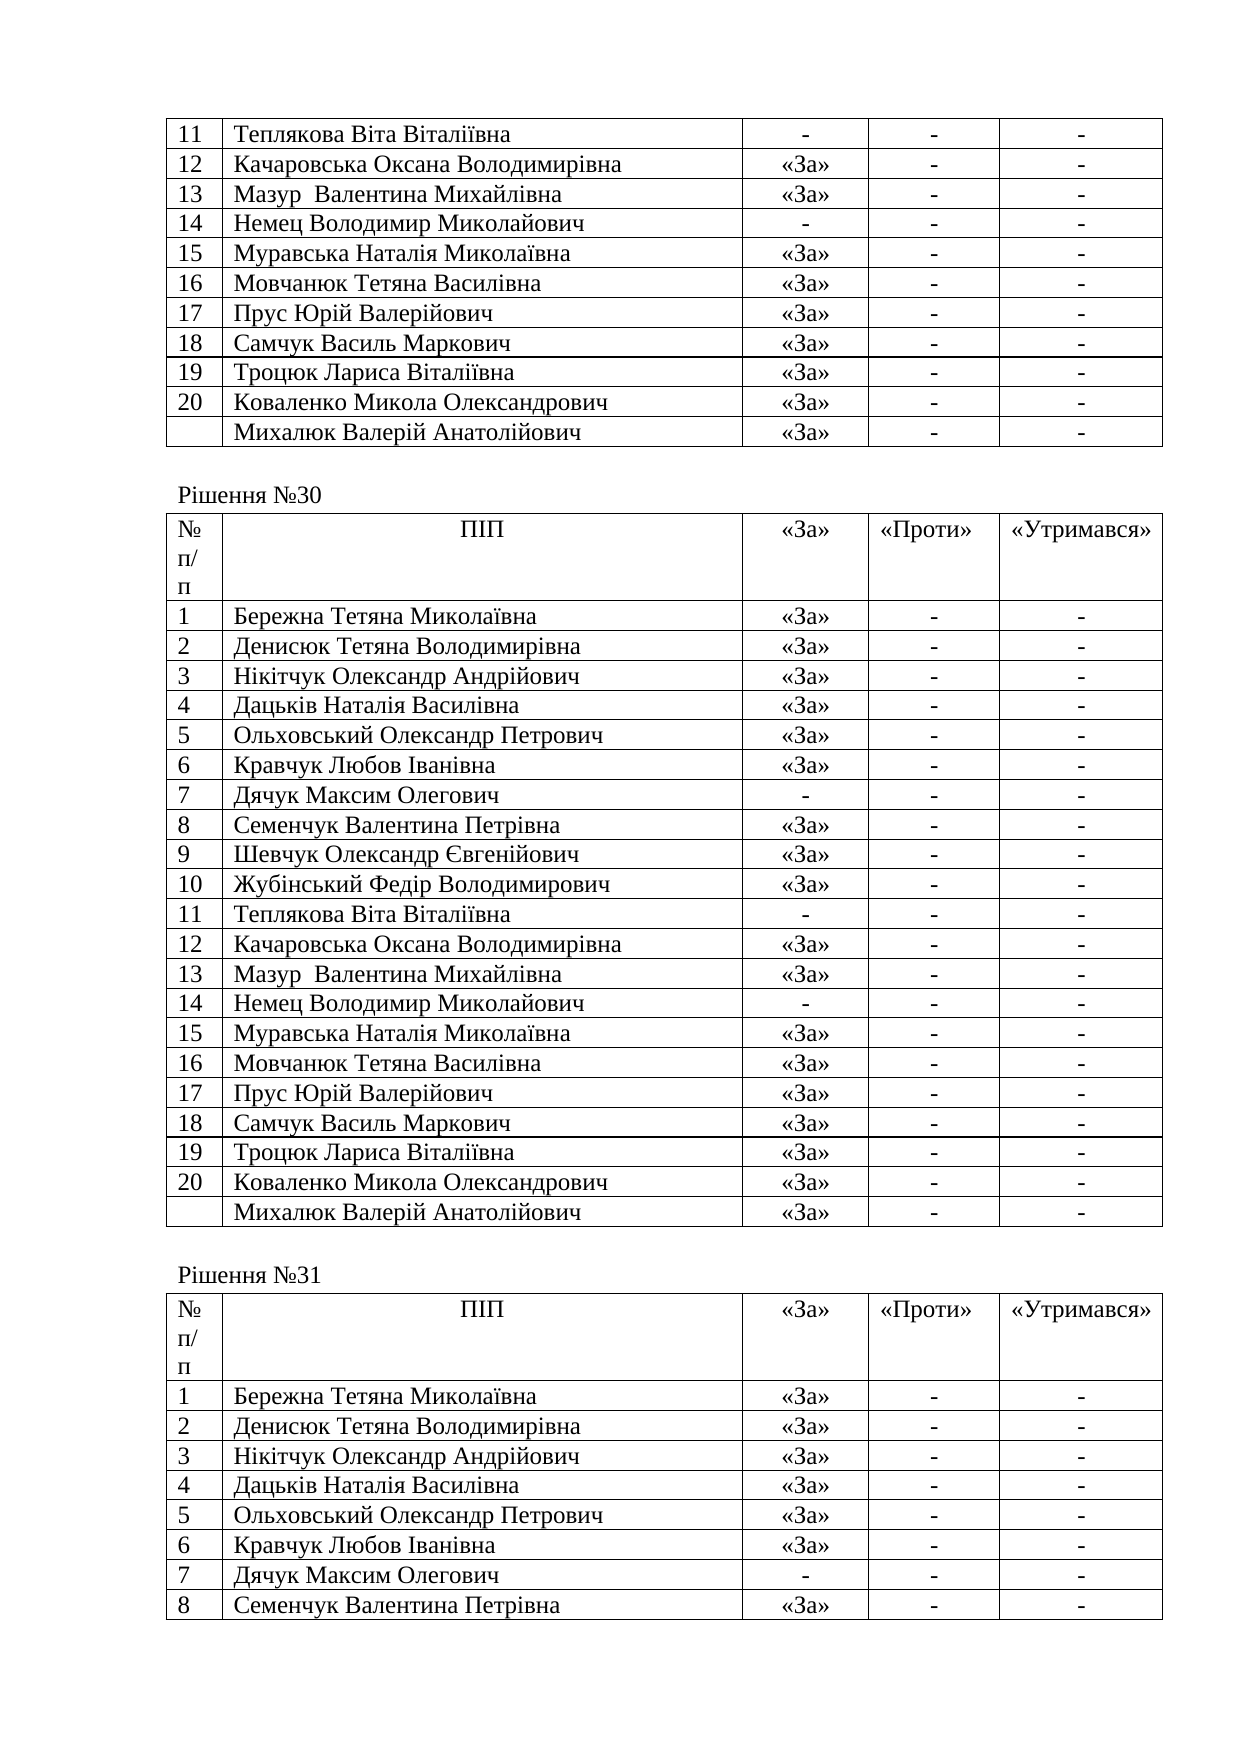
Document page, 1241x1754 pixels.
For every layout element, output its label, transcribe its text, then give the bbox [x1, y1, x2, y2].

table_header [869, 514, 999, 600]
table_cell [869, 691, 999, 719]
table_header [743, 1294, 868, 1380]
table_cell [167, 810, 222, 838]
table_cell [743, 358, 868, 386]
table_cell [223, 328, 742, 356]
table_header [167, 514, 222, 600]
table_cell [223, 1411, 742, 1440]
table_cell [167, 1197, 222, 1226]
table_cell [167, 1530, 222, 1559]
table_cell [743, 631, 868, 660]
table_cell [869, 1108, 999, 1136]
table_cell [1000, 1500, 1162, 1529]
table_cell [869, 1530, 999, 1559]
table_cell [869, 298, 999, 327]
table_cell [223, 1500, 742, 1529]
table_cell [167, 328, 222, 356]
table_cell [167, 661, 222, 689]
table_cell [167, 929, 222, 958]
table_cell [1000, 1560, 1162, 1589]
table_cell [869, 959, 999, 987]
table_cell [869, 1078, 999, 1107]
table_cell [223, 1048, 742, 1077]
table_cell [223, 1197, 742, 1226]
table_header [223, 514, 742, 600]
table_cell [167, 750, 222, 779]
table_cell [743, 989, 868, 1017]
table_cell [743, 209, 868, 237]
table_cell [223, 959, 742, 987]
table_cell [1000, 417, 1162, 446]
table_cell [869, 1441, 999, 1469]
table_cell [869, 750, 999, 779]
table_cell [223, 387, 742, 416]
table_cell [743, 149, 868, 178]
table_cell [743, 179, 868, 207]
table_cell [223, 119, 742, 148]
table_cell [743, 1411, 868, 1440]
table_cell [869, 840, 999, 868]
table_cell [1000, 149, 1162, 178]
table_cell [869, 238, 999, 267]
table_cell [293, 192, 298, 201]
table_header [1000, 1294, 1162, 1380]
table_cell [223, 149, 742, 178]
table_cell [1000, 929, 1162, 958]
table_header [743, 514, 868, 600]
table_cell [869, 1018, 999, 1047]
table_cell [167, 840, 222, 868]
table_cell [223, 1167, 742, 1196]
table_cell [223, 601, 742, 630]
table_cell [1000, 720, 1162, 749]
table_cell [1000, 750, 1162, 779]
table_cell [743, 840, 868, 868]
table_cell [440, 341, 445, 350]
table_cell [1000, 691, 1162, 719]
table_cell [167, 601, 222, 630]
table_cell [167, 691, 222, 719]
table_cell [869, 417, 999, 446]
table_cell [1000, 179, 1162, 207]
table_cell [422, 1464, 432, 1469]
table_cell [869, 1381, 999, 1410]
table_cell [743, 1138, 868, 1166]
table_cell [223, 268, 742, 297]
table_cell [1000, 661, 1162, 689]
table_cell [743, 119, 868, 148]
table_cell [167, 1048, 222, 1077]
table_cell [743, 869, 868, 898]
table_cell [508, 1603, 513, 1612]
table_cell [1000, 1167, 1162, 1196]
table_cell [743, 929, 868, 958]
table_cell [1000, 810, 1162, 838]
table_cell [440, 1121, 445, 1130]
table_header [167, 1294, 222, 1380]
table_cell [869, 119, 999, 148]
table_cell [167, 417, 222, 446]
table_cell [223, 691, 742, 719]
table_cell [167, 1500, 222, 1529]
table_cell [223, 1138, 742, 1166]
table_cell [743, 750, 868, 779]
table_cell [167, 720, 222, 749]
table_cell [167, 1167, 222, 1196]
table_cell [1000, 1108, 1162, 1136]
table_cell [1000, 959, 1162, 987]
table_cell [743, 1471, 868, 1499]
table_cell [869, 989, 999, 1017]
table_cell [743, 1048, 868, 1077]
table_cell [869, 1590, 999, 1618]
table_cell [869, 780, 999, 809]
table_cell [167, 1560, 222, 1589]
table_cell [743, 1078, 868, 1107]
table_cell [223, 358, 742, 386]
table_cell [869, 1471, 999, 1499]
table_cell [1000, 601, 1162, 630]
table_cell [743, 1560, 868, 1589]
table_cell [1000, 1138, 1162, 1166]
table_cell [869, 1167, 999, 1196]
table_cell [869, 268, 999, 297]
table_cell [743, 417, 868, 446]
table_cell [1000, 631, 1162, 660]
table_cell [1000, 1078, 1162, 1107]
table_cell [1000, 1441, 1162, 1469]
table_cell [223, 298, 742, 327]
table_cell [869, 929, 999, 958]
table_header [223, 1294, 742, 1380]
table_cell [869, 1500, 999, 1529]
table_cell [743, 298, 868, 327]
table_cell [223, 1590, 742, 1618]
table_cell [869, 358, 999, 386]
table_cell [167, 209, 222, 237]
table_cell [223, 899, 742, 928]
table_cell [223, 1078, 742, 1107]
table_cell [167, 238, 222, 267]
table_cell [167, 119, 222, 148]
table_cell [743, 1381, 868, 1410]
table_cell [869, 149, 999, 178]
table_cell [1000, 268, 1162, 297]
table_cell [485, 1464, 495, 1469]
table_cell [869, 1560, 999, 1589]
text Рішення №31 [177, 1260, 1152, 1289]
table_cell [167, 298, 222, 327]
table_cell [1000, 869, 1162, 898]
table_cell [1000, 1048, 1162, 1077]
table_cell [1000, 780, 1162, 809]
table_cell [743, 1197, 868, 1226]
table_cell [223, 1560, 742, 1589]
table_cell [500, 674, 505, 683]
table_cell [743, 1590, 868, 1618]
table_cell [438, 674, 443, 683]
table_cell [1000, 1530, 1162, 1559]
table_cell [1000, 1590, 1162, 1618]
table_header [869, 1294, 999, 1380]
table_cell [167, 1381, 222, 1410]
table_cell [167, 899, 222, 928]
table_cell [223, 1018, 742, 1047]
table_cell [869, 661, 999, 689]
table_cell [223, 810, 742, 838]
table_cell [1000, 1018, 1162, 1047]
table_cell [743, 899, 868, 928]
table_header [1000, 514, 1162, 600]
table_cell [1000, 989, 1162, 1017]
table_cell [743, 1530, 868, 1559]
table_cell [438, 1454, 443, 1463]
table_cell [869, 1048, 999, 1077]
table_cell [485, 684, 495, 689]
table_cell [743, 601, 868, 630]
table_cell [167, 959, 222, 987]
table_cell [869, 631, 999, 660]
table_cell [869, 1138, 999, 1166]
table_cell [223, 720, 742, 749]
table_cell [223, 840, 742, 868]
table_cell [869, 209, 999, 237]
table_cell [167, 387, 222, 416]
text Рішення №30 [177, 480, 1152, 509]
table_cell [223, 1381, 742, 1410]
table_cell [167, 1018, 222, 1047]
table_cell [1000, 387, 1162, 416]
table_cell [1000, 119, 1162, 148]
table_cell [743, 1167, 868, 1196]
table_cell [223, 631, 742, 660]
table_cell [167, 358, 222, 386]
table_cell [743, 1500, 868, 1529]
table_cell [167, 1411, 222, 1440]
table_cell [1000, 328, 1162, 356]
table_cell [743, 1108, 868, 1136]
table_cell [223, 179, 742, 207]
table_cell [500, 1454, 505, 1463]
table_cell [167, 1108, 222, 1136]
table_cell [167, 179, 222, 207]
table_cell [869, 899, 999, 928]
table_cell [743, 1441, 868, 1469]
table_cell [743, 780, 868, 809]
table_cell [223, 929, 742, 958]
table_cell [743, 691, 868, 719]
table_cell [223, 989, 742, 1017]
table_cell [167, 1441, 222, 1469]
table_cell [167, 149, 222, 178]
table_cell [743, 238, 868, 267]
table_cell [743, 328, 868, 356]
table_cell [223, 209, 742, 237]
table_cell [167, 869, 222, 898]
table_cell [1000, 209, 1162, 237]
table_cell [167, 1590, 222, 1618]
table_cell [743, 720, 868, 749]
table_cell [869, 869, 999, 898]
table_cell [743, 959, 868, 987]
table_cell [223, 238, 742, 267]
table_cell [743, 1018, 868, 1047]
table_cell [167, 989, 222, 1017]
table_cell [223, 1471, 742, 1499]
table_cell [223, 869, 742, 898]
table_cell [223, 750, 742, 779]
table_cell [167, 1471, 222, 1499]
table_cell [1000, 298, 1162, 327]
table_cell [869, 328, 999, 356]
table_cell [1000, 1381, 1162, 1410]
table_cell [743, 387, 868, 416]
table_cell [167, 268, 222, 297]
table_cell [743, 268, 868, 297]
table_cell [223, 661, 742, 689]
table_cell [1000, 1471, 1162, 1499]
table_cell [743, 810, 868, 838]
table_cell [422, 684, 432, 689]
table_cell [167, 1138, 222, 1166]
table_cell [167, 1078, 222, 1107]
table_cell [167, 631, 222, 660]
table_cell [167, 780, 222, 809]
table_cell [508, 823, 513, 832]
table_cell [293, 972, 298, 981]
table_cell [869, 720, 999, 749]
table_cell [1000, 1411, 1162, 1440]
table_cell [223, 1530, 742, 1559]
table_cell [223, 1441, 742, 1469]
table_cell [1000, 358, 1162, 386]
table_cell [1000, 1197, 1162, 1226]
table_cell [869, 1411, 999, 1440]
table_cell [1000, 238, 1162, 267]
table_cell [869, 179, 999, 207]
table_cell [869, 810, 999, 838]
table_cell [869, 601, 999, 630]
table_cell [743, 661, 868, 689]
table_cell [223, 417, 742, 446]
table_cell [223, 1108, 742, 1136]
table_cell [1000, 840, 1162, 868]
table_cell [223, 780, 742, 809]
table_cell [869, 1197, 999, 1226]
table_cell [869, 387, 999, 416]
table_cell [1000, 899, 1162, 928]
